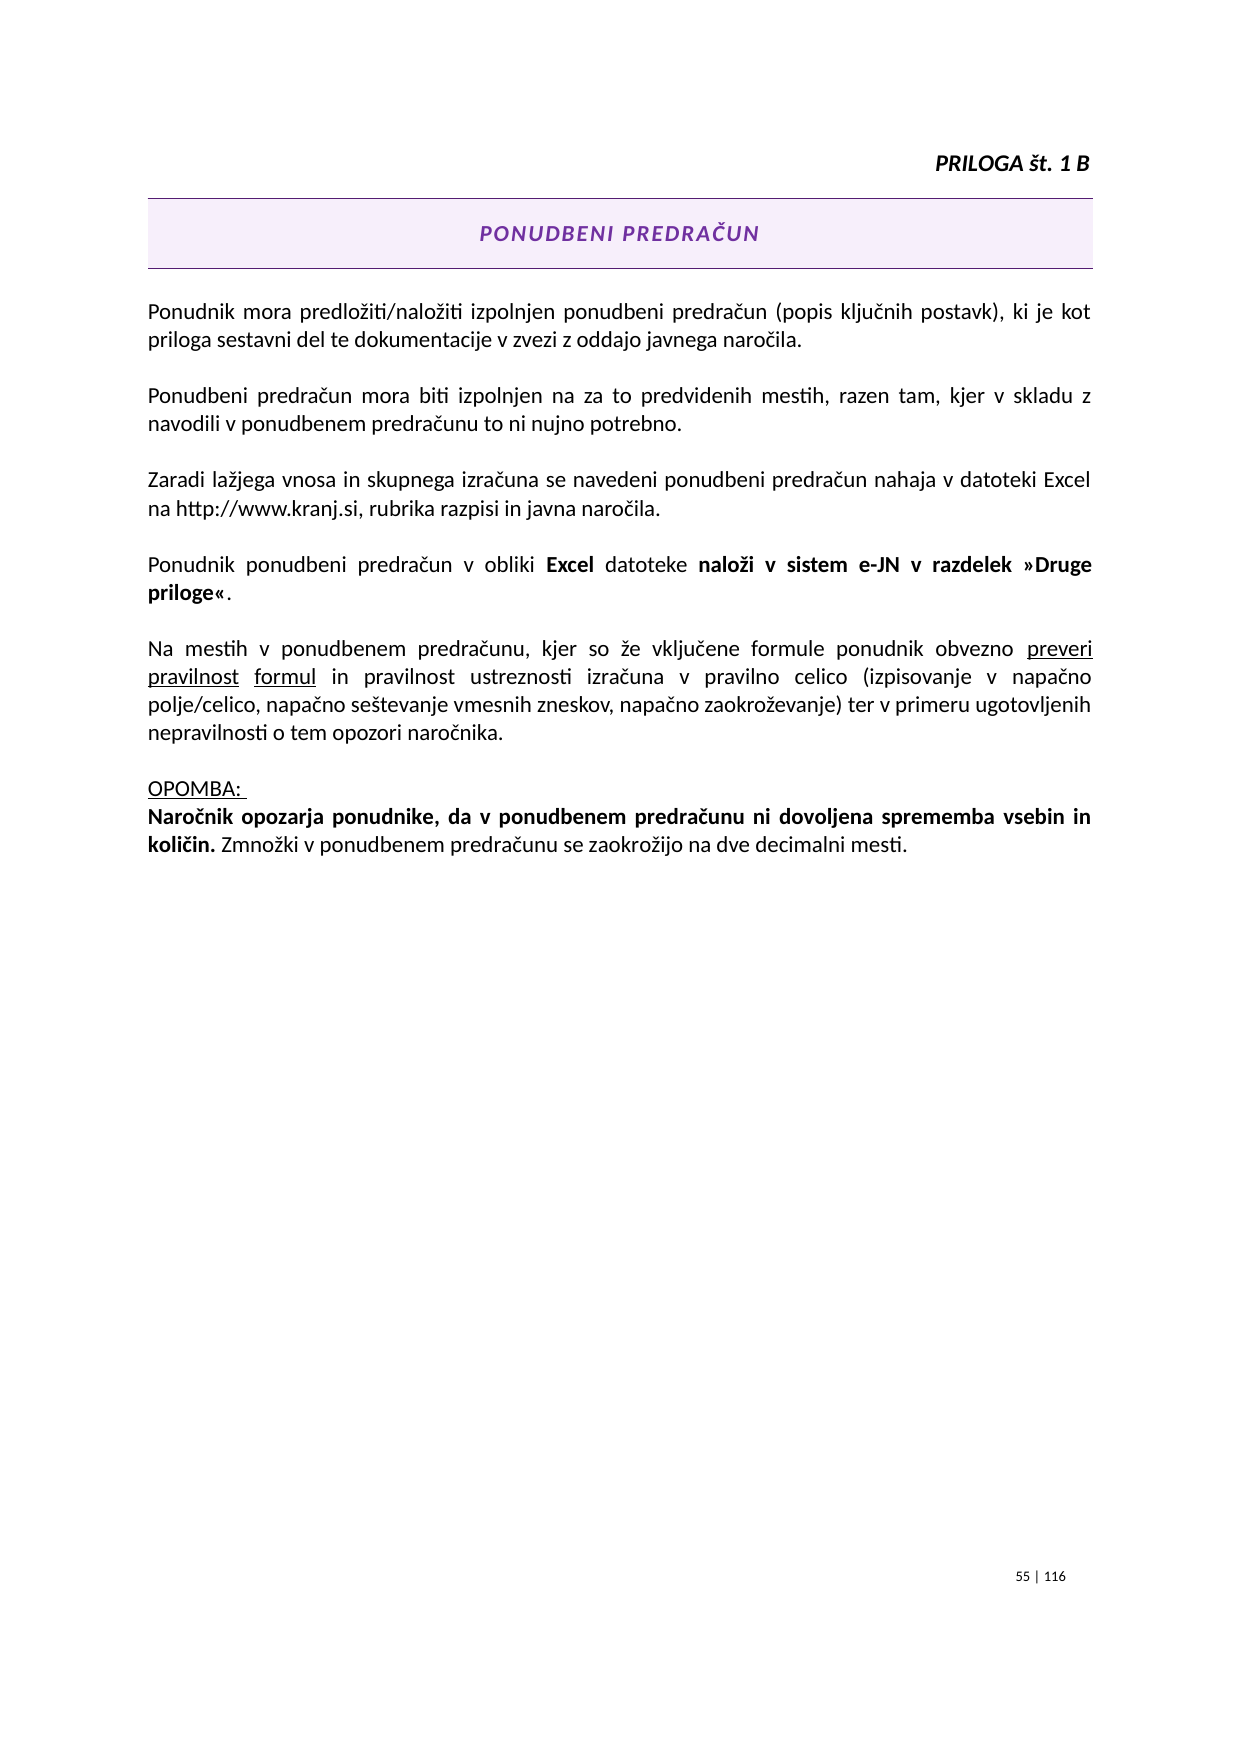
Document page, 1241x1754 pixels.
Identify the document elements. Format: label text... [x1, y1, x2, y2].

text PONUDBENI PREDRAČUN [148, 199, 1093, 268]
text Ponudbeni predračun mora biti izpolnjen na za to predvidenih mestih, razen tam, kjer v skladu z navodili v ponudbenem predračunu to ni nujno potrebno. [148, 382, 1093, 438]
text Na mestih v ponudbenem predračunu, kjer so že vključene formule ponudnik obvezno preveri pravilnost formul in pravilnost ustreznosti izračuna v pravilno celico (izpisovanje v napačno polje/celico, napačno seštevanje vmesnih zneskov, napačno zaokroževanje) ter v primeru ugotovljenih nepravilnosti o tem opozori naročnika. [148, 634, 1093, 746]
text PRILOGA št. 1 B [148, 148, 1092, 177]
text OPOMBA: [148, 774, 1093, 802]
text Naročnik opozarja ponudnike, da v ponudbenem predračunu ni dovoljena sprememba vsebin in količin. Zmnožki v ponudbenem predračunu se zaokrožijo na dve decimalni mesti. [148, 802, 1093, 858]
text Ponudnik ponudbeni predračun v obliki Excel datoteke naloži v sistem e-JN v razdelek »Druge priloge«. [148, 550, 1093, 606]
text Ponudnik mora predložiti/naložiti izpolnjen ponudbeni predračun (popis ključnih postavk), ki je kot priloga sestavni del te dokumentacije v zvezi z oddajo javnega naročila. [148, 297, 1093, 353]
text Zaradi lažjega vnosa in skupnega izračuna se navedeni ponudbeni predračun nahaja v datoteki Excel na http://www.kranj.si, rubrika razpisi in javna naročila. [148, 466, 1093, 522]
